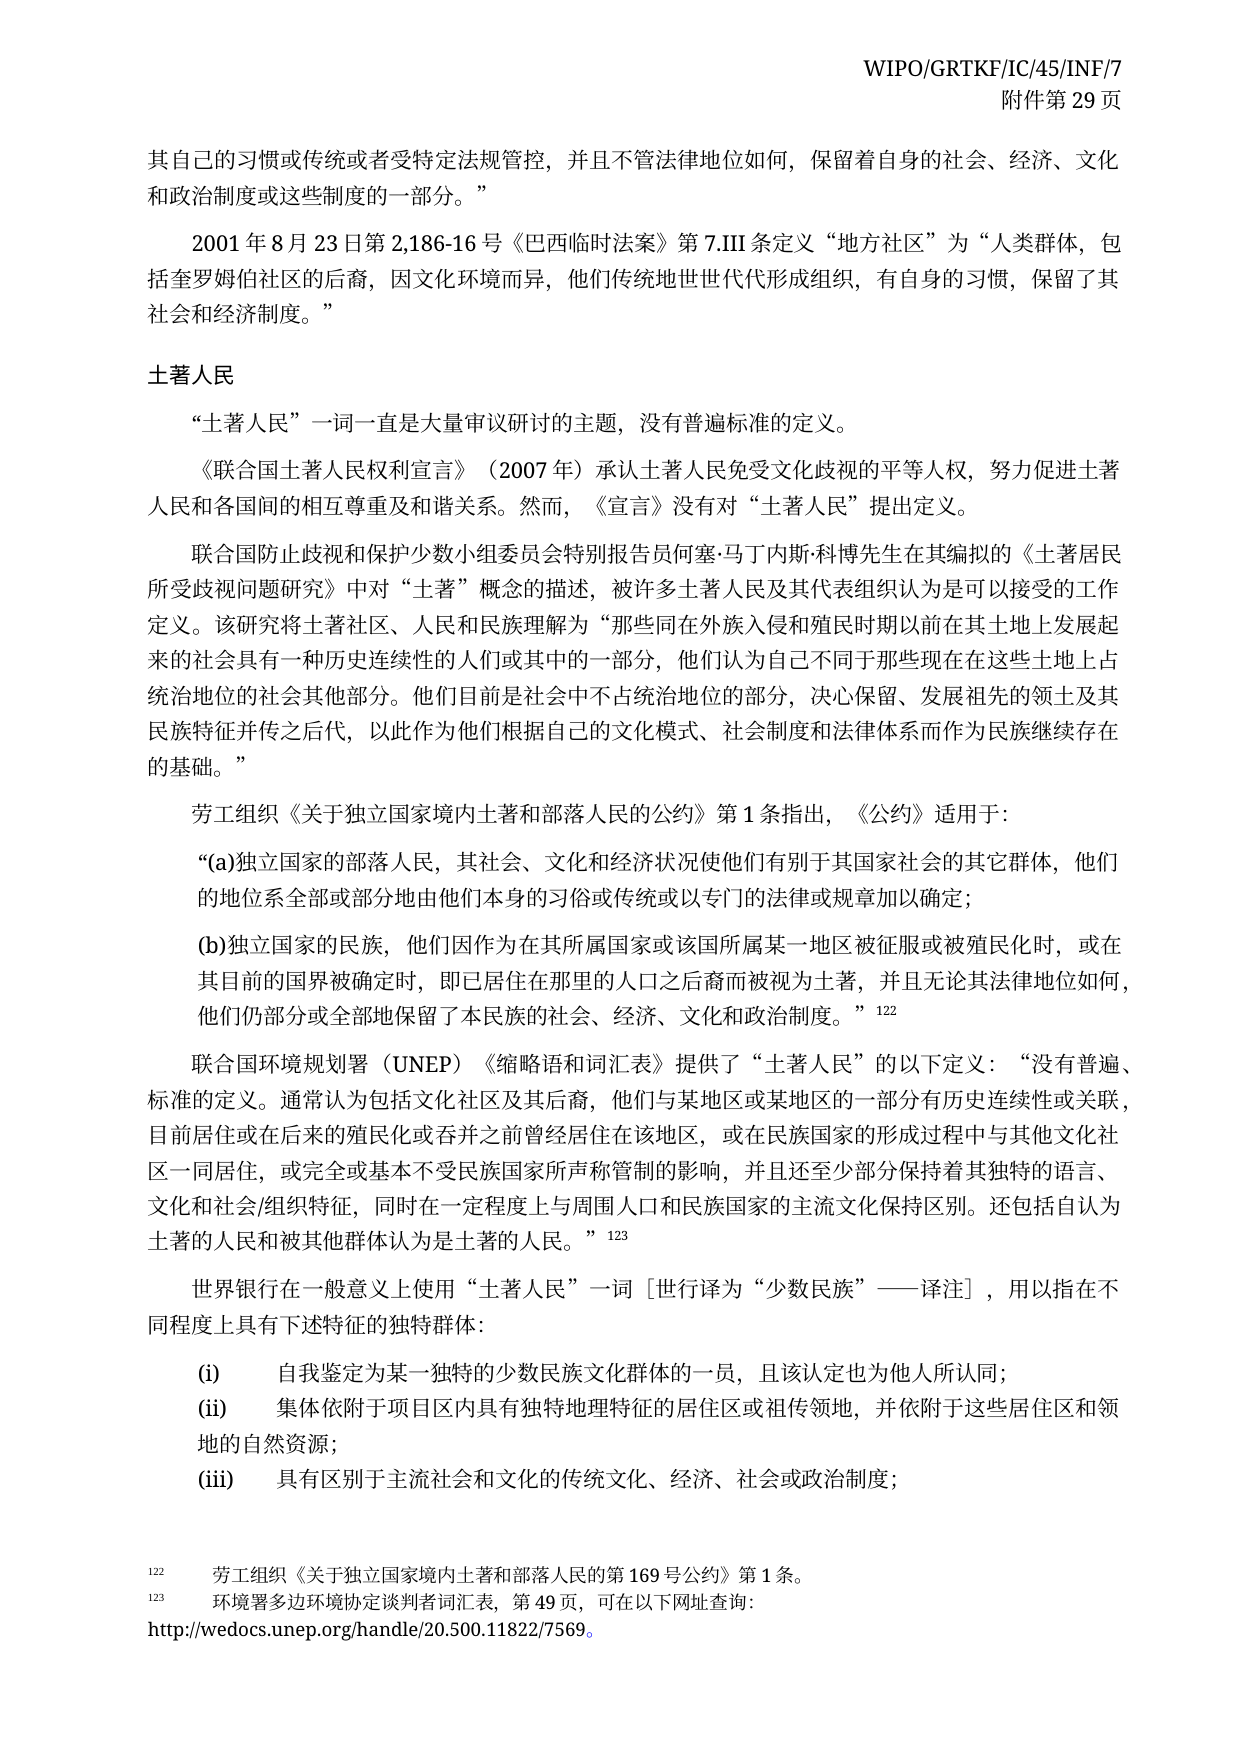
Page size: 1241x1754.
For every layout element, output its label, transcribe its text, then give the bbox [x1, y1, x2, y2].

text “土著人民”一词一直是大量审议研讨的主题，没有普遍标准的定义。 [148, 402, 1122, 437]
text “(a)独立国家的部落人民，其社会、文化和经济状况使他们有别于其国家社会的其它群体，他们的地位系全部或部分地由他们本身的习俗或传统或以专门的法律或规章加以确定； [198, 842, 1122, 912]
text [148, 139, 1122, 210]
text 世界银行在一般意义上使用“土著人民”一词［世行译为“少数民族”——译注］，用以指在不同程度上具有下述特征的独特群体： [148, 1269, 1122, 1339]
text (i) 自我鉴定为某一独特的少数民族文化群体的一员，且该认定也为他人所认同； [198, 1352, 1122, 1387]
text 土著人民 [148, 354, 1122, 389]
text 劳工组织《关于独立国家境内土著和部落人民的公约》第1条指出，《公约》适用于： [148, 794, 1122, 829]
text 联合国环境规划署（UNEP）《缩略语和词汇表》提供了“土著人民”的以下定义：“没有普遍、标准的定义。通常认为包括文化社区及其后裔，他们与某地区或某地区的一部分有历史连续性或关联，目前居住或在后来的殖民化或吞并之前曾经居住在该地区，或在民族国家的形成过程中与其他文化社区一同居住，或完全或基本不受民族国家所声称管制的影响，并且还至少部分保持着其独特的语言、文化和社会/组织特征，同时在一定程度上与周围人口和民族国家的主流文化保持区别。还包括自认为土著的人民和被其他群体认为是土著的人民。” [148, 1044, 1122, 1256]
text (ii) 集体依附于项目区内具有独特地理特征的居住区或祖传领地，并依附于这些居住区和领地的自然资源； [198, 1387, 1122, 1458]
text (iii) 具有区别于主流社会和文化的传统文化、经济、社会或政治制度； [198, 1458, 1122, 1494]
text 联合国防止歧视和保护少数小组委员会特别报告员何塞·马丁内斯·科博先生在其编拟的《土著居民所受歧视问题研究》中对“土著”概念的描述，被许多土著人民及其代表组织认为是可以接受的工作定义。该研究将土著社区、人民和民族理解为“那些同在外族入侵和殖民时期以前在其土地上发展起来的社会具有一种历史连续性的人们或其中的一部分，他们认为自己不同于那些现在在这些土地上占统治地位的社会其他部分。他们目前是社会中不占统治地位的部分，决心保留、发展祖先的领土及其民族特征并传之后代，以此作为他们根据自己的文化模式、社会制度和法律体系而作为民族继续存在的基础。” [148, 533, 1122, 781]
text 《联合国土著人民权利宣言》（2007年）承认土著人民免受文化歧视的平等人权，努力促进土著人民和各国间的相互尊重及和谐关系。然而，《宣言》没有对“土著人民”提出定义。 [148, 450, 1122, 521]
text 2001年8月23日第2,186-16号《巴西临时法案》第7.III条定义“地方社区”为“人类群体，包括奎罗姆伯社区的后裔，因文化环境而异，他们传统地世世代代形成组织，有自身的习惯，保留了其社会和经济制度。” [148, 223, 1122, 329]
text (b)独立国家的民族，他们因作为在其所属国家或该国所属某一地区被征服或被殖民化时，或在其目前的国界被确定时，即已居住在那里的人口之后裔而被视为土著，并且无论其法律地位如何，他们仍部分或全部地保留了本民族的社会、经济、文化和政治制度。” [198, 925, 1122, 1031]
